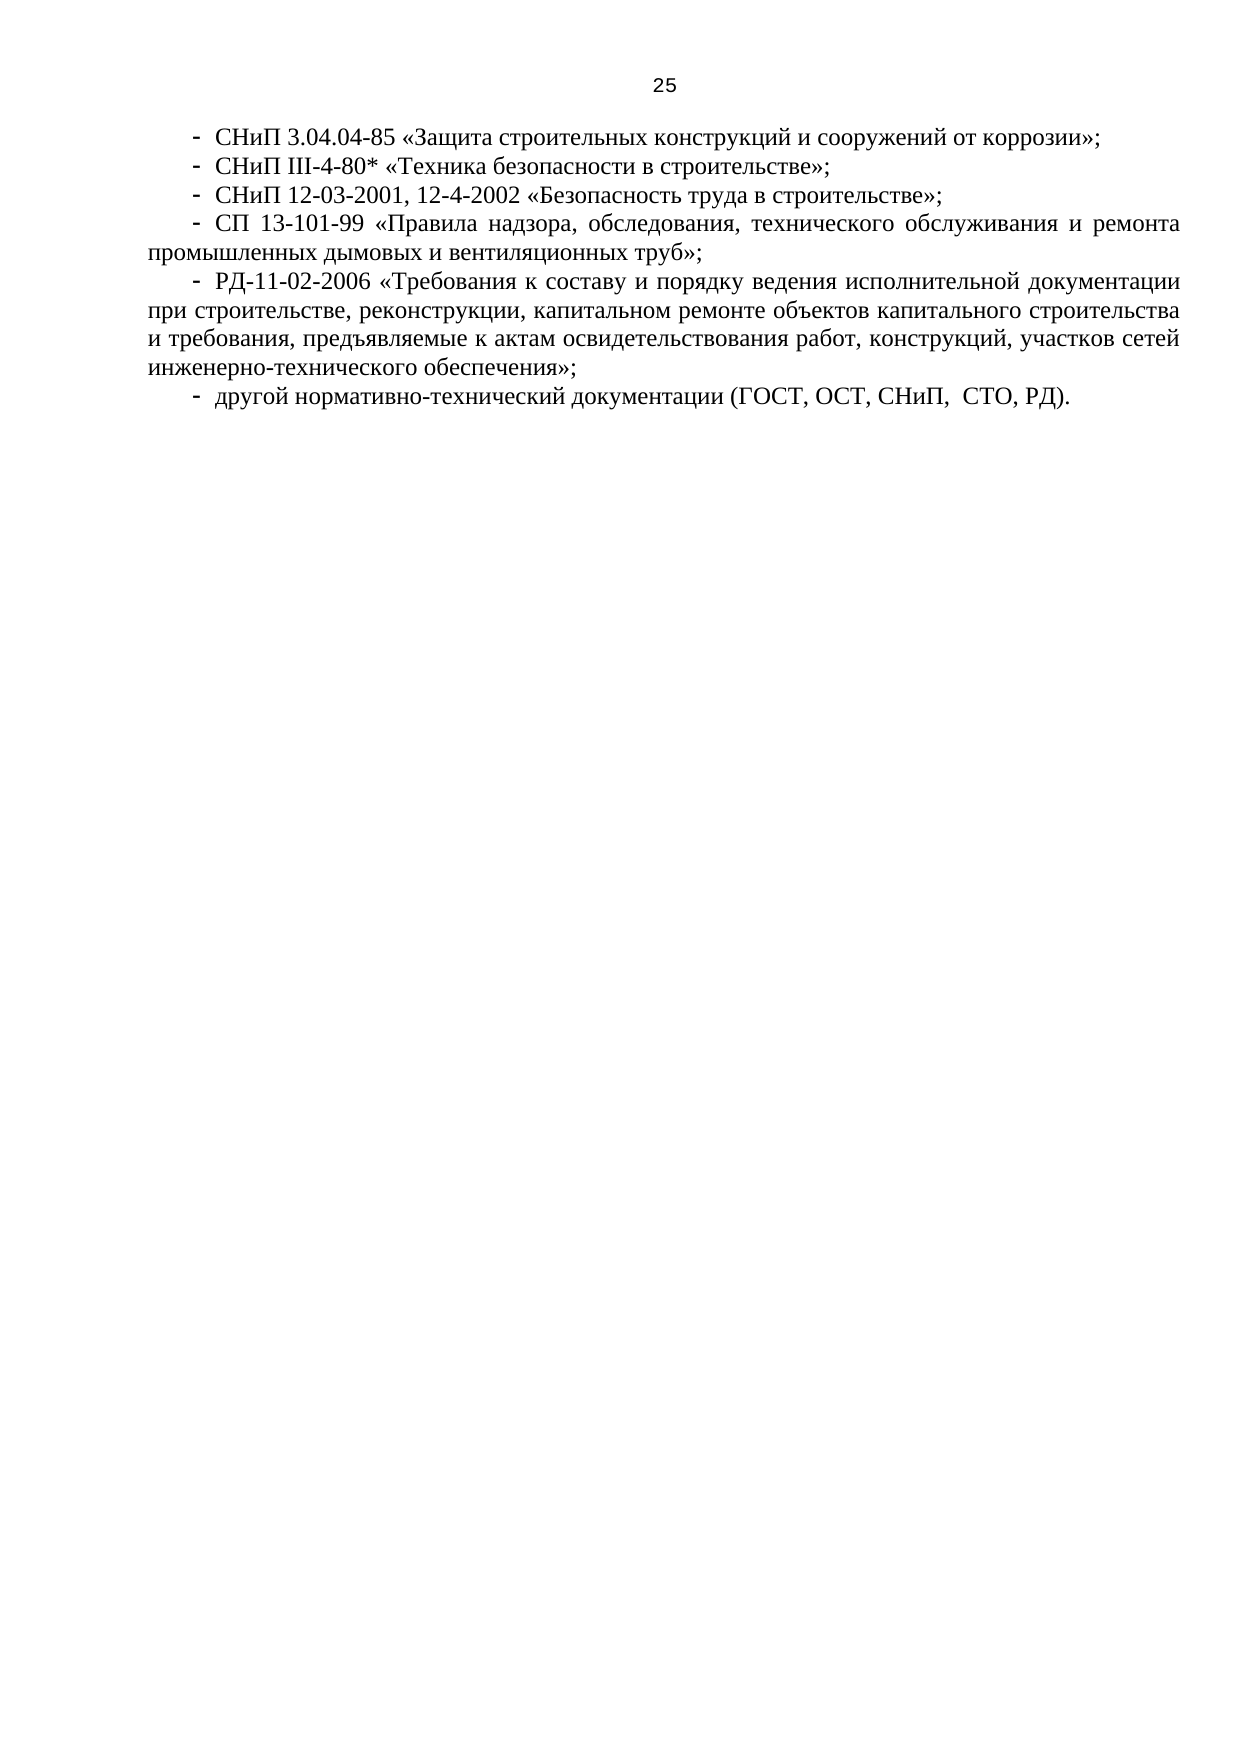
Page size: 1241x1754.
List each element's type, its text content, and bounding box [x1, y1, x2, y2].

list другой нормативно-технический документации (ГОСТ, ОСТ, СНиП, СТО, РД). [148, 381, 1181, 410]
list СНиП III-4-80* «Техника безопасности в строительстве»; [148, 151, 1181, 180]
list СП 13-101-99 «Правила надзора, обследования, технического обслуживания и ремонта промышленных дымовых и вентиляционных труб»; [148, 208, 1181, 266]
list РД-11-02-2006 «Требования к составу и порядку ведения исполнительной документации при строительстве, реконструкции, капитальном ремонте объектов капитального строительства и требования, предъявляемые к актам освидетельствования работ, конструкций, участков сетей инженерно-технического обеспечения»; [148, 266, 1181, 381]
list СНиП 12-03-2001, 12-4-2002 «Безопасность труда в строительстве»; [148, 180, 1181, 208]
list СНиП 3.04.04-85 «Защита строительных конструкций и сооружений от коррозии»; [148, 122, 1181, 151]
